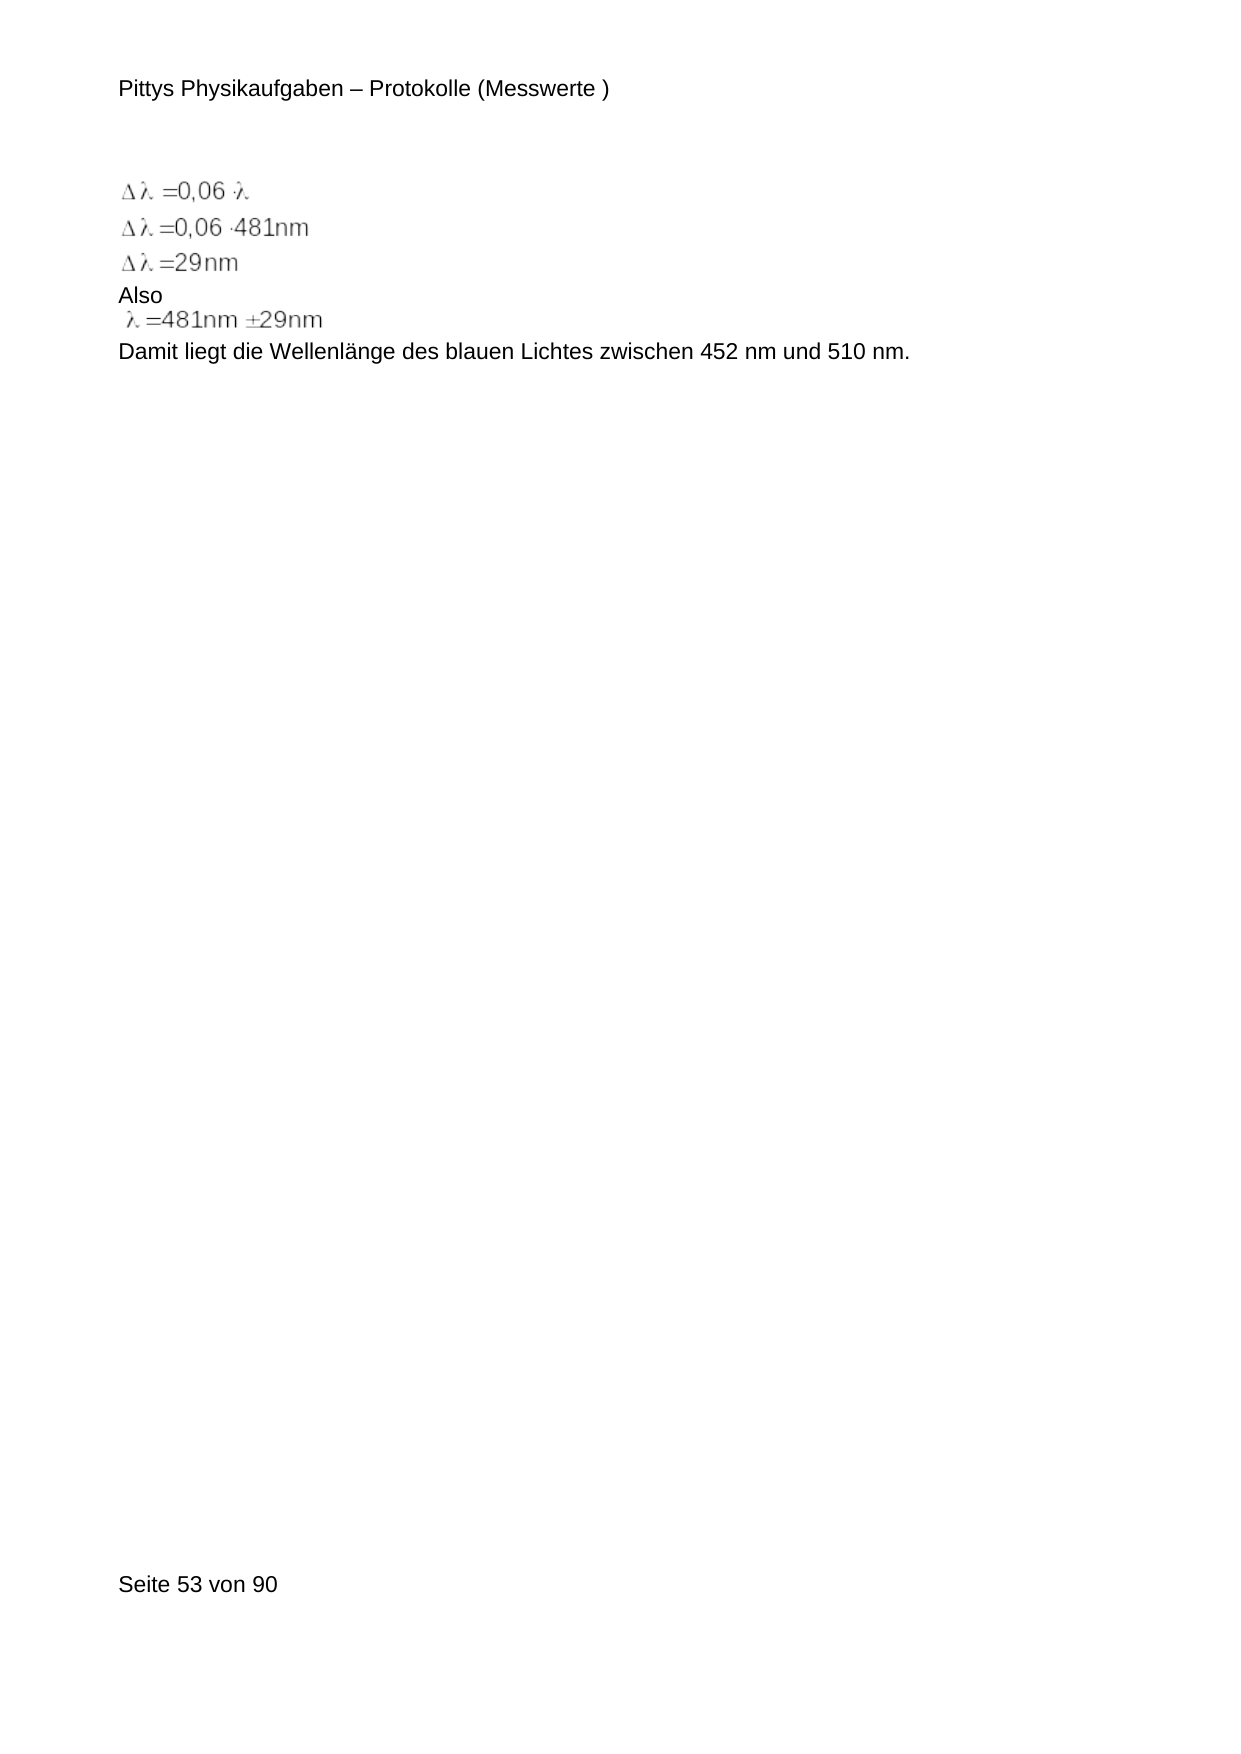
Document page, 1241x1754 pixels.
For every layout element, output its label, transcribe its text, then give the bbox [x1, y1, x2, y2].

text Also [118, 282, 1152, 308]
text Damit liegt die Wellenlänge des blauen Lichtes zwischen 452 nm und 510 nm. [118, 338, 1152, 364]
